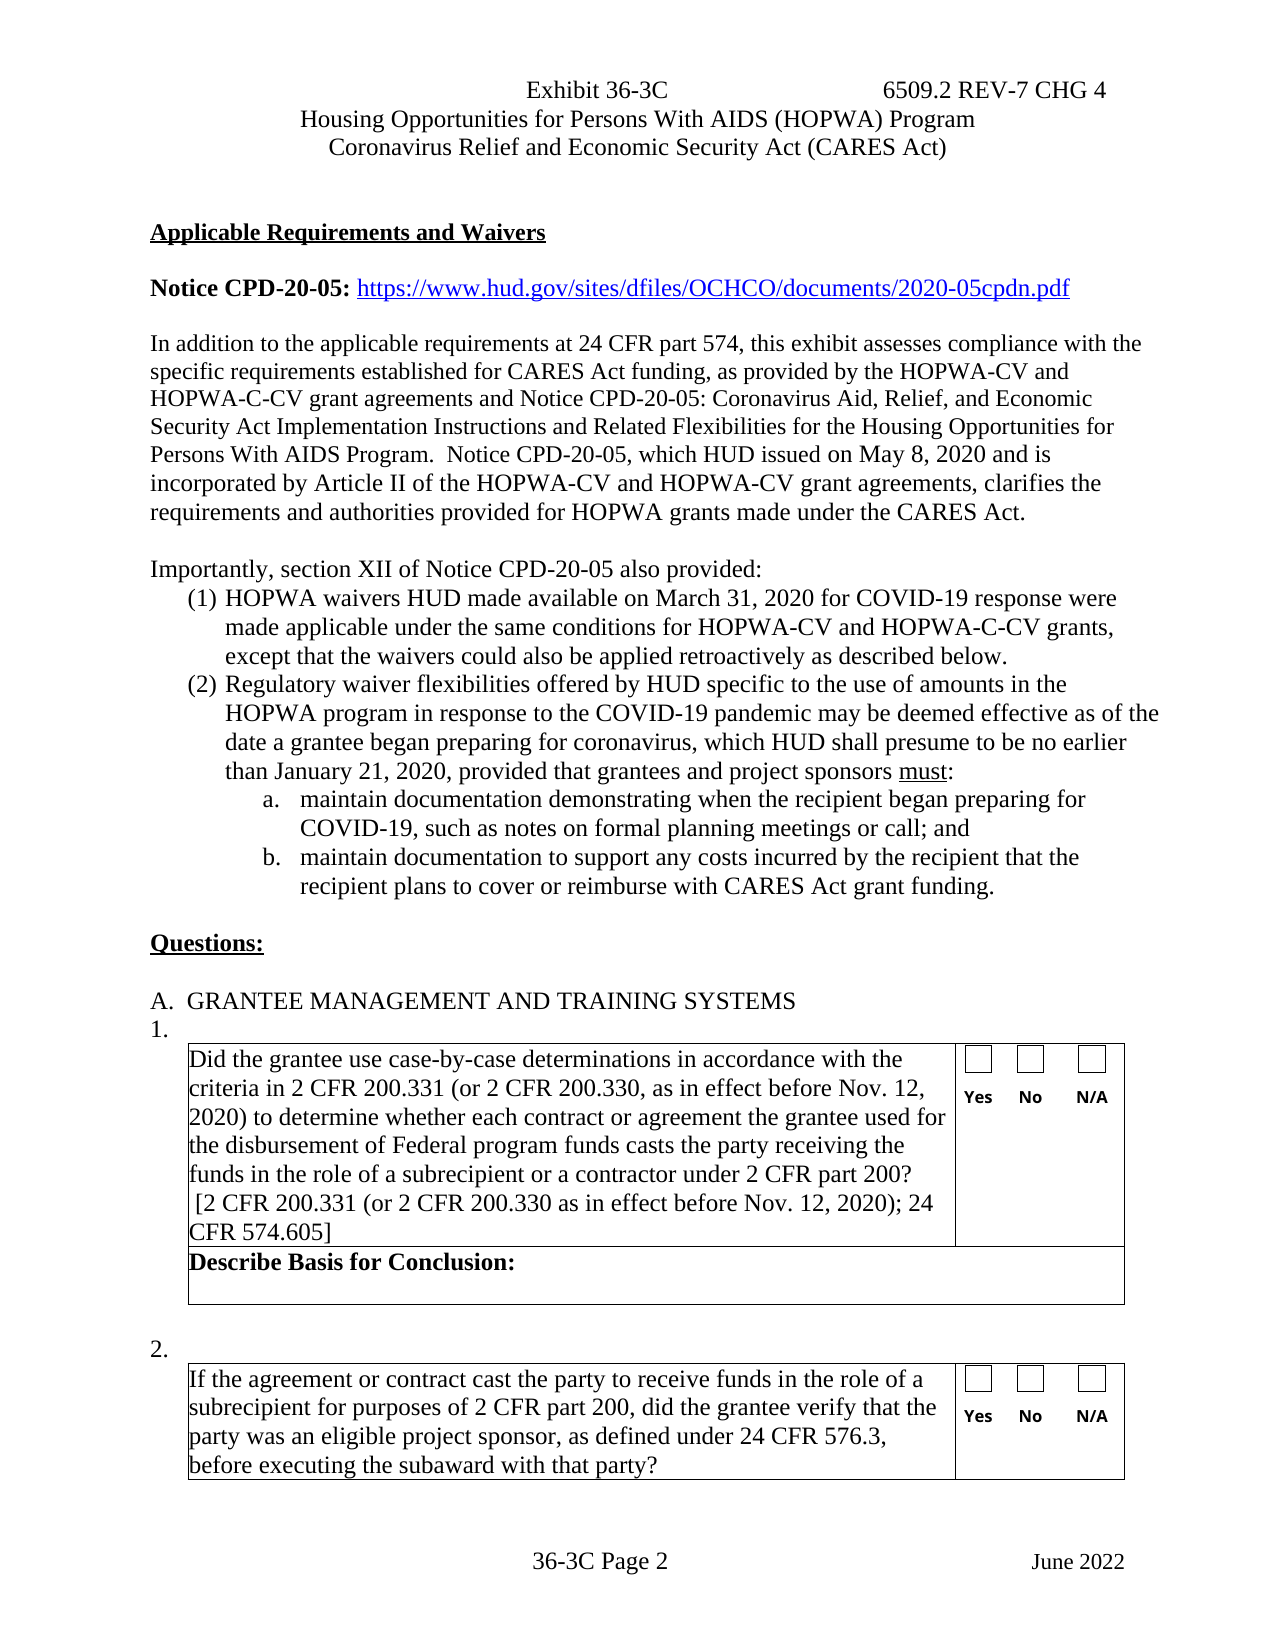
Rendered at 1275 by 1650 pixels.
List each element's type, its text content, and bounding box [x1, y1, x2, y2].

text Importantly, section XII of Notice CPD-20-05 also provided: [150, 554, 1162, 583]
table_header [189, 1364, 955, 1479]
text In addition to the applicable requirements at 24 CFR part 574, this exhibit assesses compliance with the specific requirements established for CARES Act funding, as provided by the HOPWA-CV and HOPWA-C-CV grant agreements and Notice CPD-20-05: Coronavirus Aid, Relief, and Economic Security Act Implementation Instructions and Related Flexibilities for the Housing Opportunities for Persons With AIDS Program. Notice CPD-20-05, which HUD issued on May 8, 2020 and is incorporated by Article II of the HOPWA-CV and HOPWA-CV grant agreements, clarifies the requirements and authorities provided for HOPWA grants made under the CARES Act. [150, 329, 1162, 526]
text Questions: [150, 928, 1125, 957]
list maintain documentation demonstrating when the recipient began preparing for COVID-19, such as notes on formal planning meetings or call; and [262, 784, 1162, 842]
text Notice CPD-20-05: https://www.hud.gov/sites/dfiles/OCHCO/documents/2020-05cpdn.pdf [150, 273, 1125, 302]
text A. GRANTEE MANAGEMENT AND TRAINING SYSTEMS [150, 986, 1125, 1014]
list Regulatory waiver flexibilities offered by HUD specific to the use of amounts in the HOPWA program in response to the COVID-19 pandemic may be deemed effective as of the date a grantee began preparing for coronavirus, which HUD shall presume to be no earlier than January 21, 2020, provided that grantees and project sponsors must: [150, 669, 1125, 784]
table_cell Describe Basis for Conclusion: [189, 1247, 1124, 1304]
list HOPWA waivers HUD made available on March 31, 2020 for COVID-19 response were made applicable under the same conditions for HOPWA-CV and HOPWA-C-CV grants, except that the waivers could also be applied retroactively as described below. [150, 583, 1125, 669]
table_header [956, 1364, 1124, 1479]
text Applicable Requirements and Waivers [150, 218, 1162, 245]
table_header [956, 1044, 1124, 1246]
table_header Did the grantee use case-by-case determinations in accordance with the criteria in 2 CFR 200.331 (or 2 CFR 200.330, as in effect before Nov. 12, 2020) to determine whether each contract or agreement the grantee used for the disbursement of Federal program funds casts the party receiving the funds in the role of a subrecipient or a contractor under 2 CFR part 200? [2 CFR 200.331 (or 2 CFR 200.330 as in effect before Nov. 12, 2020); 24 CFR 574.605] [189, 1044, 955, 1246]
list maintain documentation to support any costs incurred by the recipient that the recipient plans to cover or reimburse with CARES Act grant funding. [262, 842, 1162, 899]
